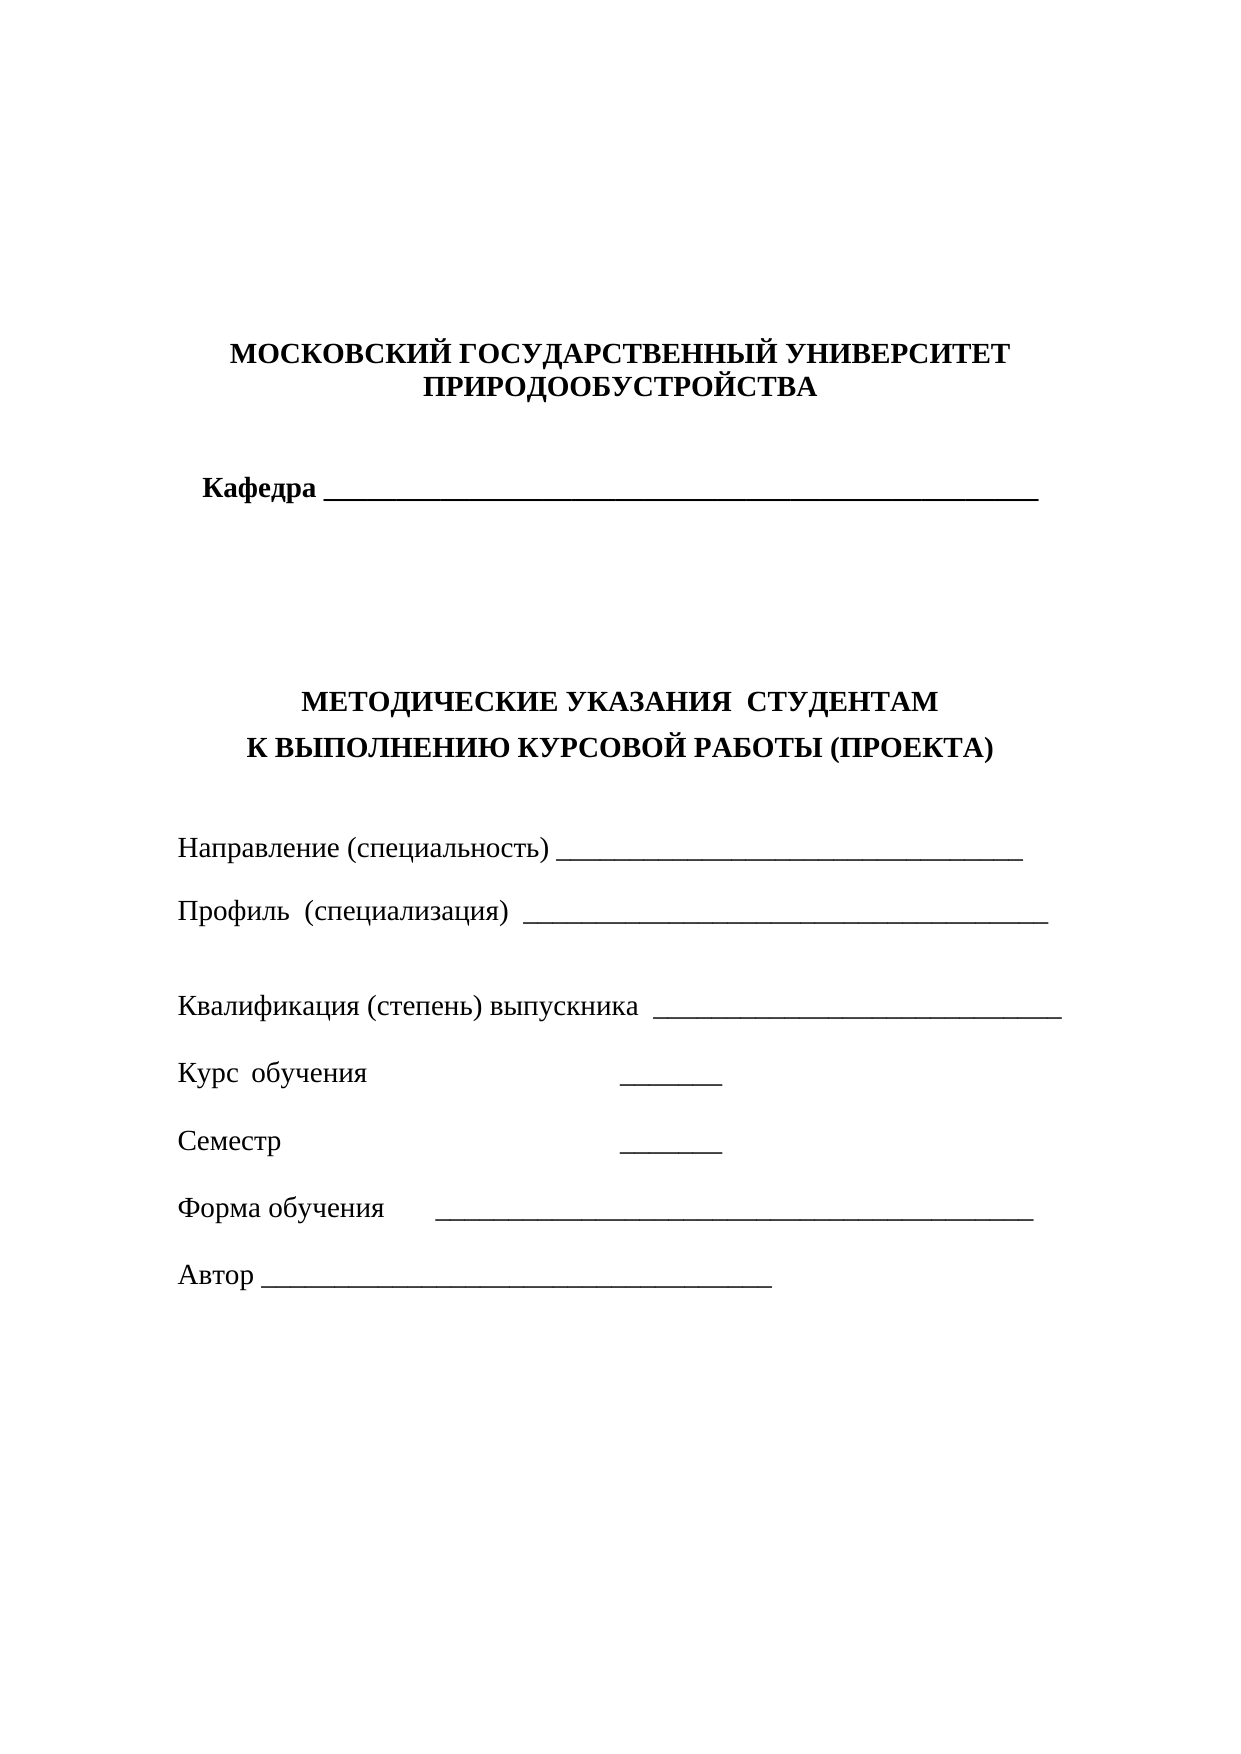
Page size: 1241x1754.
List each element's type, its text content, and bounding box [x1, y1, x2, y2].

text Профиль (специализация) ____________________________________ [177, 893, 1063, 926]
text Курс обучения _______ [177, 1056, 1063, 1089]
text Автор ___________________________________ [177, 1257, 1063, 1290]
text ПРИРОДООБУСТРОЙСТВА [177, 369, 1063, 403]
text Семестр _______ [177, 1123, 1063, 1156]
subtitle МЕТОДИЧЕСКИЕ УКАЗАНИЯ СТУДЕНТАМ [177, 684, 1063, 717]
text МОСКОВСКИЙ ГОСУДАРСТВЕННЫЙ УНИВЕРСИТЕТ [177, 336, 1063, 369]
text Направление (специальность) ________________________________ [177, 830, 1063, 864]
text Кафедра _________________________________________________ [177, 470, 1063, 503]
text К ВЫПОЛНЕНИЮ КУРСОВОЙ РАБОТЫ (ПРОЕКТА) [177, 730, 1063, 763]
text Квалификация (степень) выпускника ____________________________ [177, 988, 1063, 1022]
text Форма обучения _________________________________________ [177, 1190, 1063, 1223]
